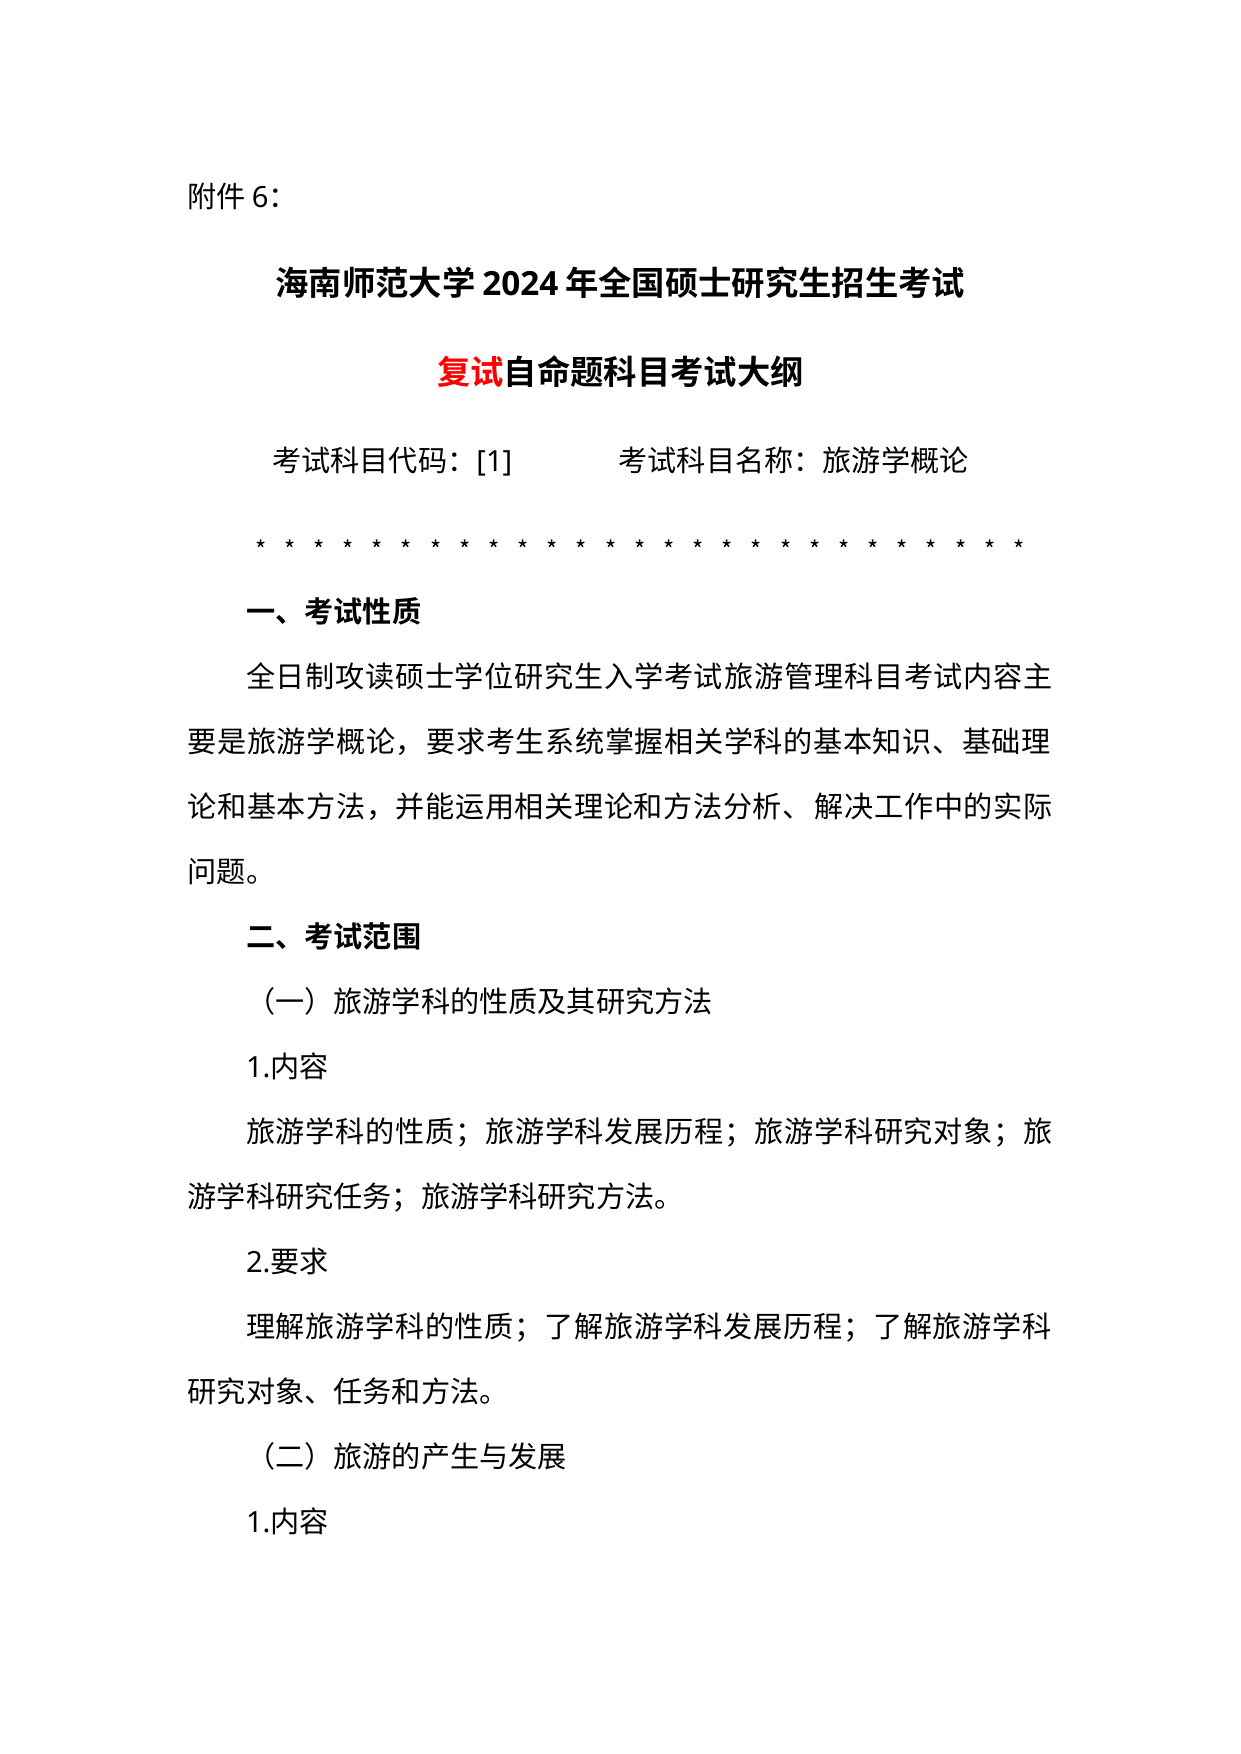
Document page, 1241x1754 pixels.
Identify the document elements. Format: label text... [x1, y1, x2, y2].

text 1.内容 [187, 1032, 1053, 1097]
text 旅游学科的性质；旅游学科发展历程；旅游学科研究对象；旅游学科研究任务；旅游学科研究方法。 [187, 1097, 1053, 1227]
text 2.要求 [187, 1227, 1053, 1292]
text （二）旅游的产生与发展 [187, 1422, 1053, 1487]
text 全日制攻读硕士学位研究生入学考试旅游管理科目考试内容主要是旅游学概论，要求考生系统掌握相关学科的基本知识、基础理论和基本方法，并能运用相关理论和方法分析、解决工作中的实际问题。 [187, 642, 1053, 902]
text 海南师范大学2024年全国硕士研究生招生考试 [187, 248, 1053, 313]
text 复试自命题科目考试大纲 [187, 337, 1053, 402]
text 二、考试范围 [187, 902, 1053, 967]
text ﹡﹡﹡﹡﹡﹡﹡﹡﹡﹡﹡﹡﹡﹡﹡﹡﹡﹡﹡﹡﹡﹡﹡﹡﹡﹡﹡ [187, 512, 1053, 577]
text 附件6： [187, 162, 1053, 227]
text 1.内容 [187, 1487, 1053, 1552]
text （一）旅游学科的性质及其研究方法 [187, 967, 1053, 1032]
text 考试科目代码：[1] 考试科目名称：旅游学概论 [187, 426, 1053, 491]
text 一、考试性质 [187, 577, 1053, 642]
text 理解旅游学科的性质；了解旅游学科发展历程；了解旅游学科研究对象、任务和方法。 [187, 1292, 1053, 1422]
